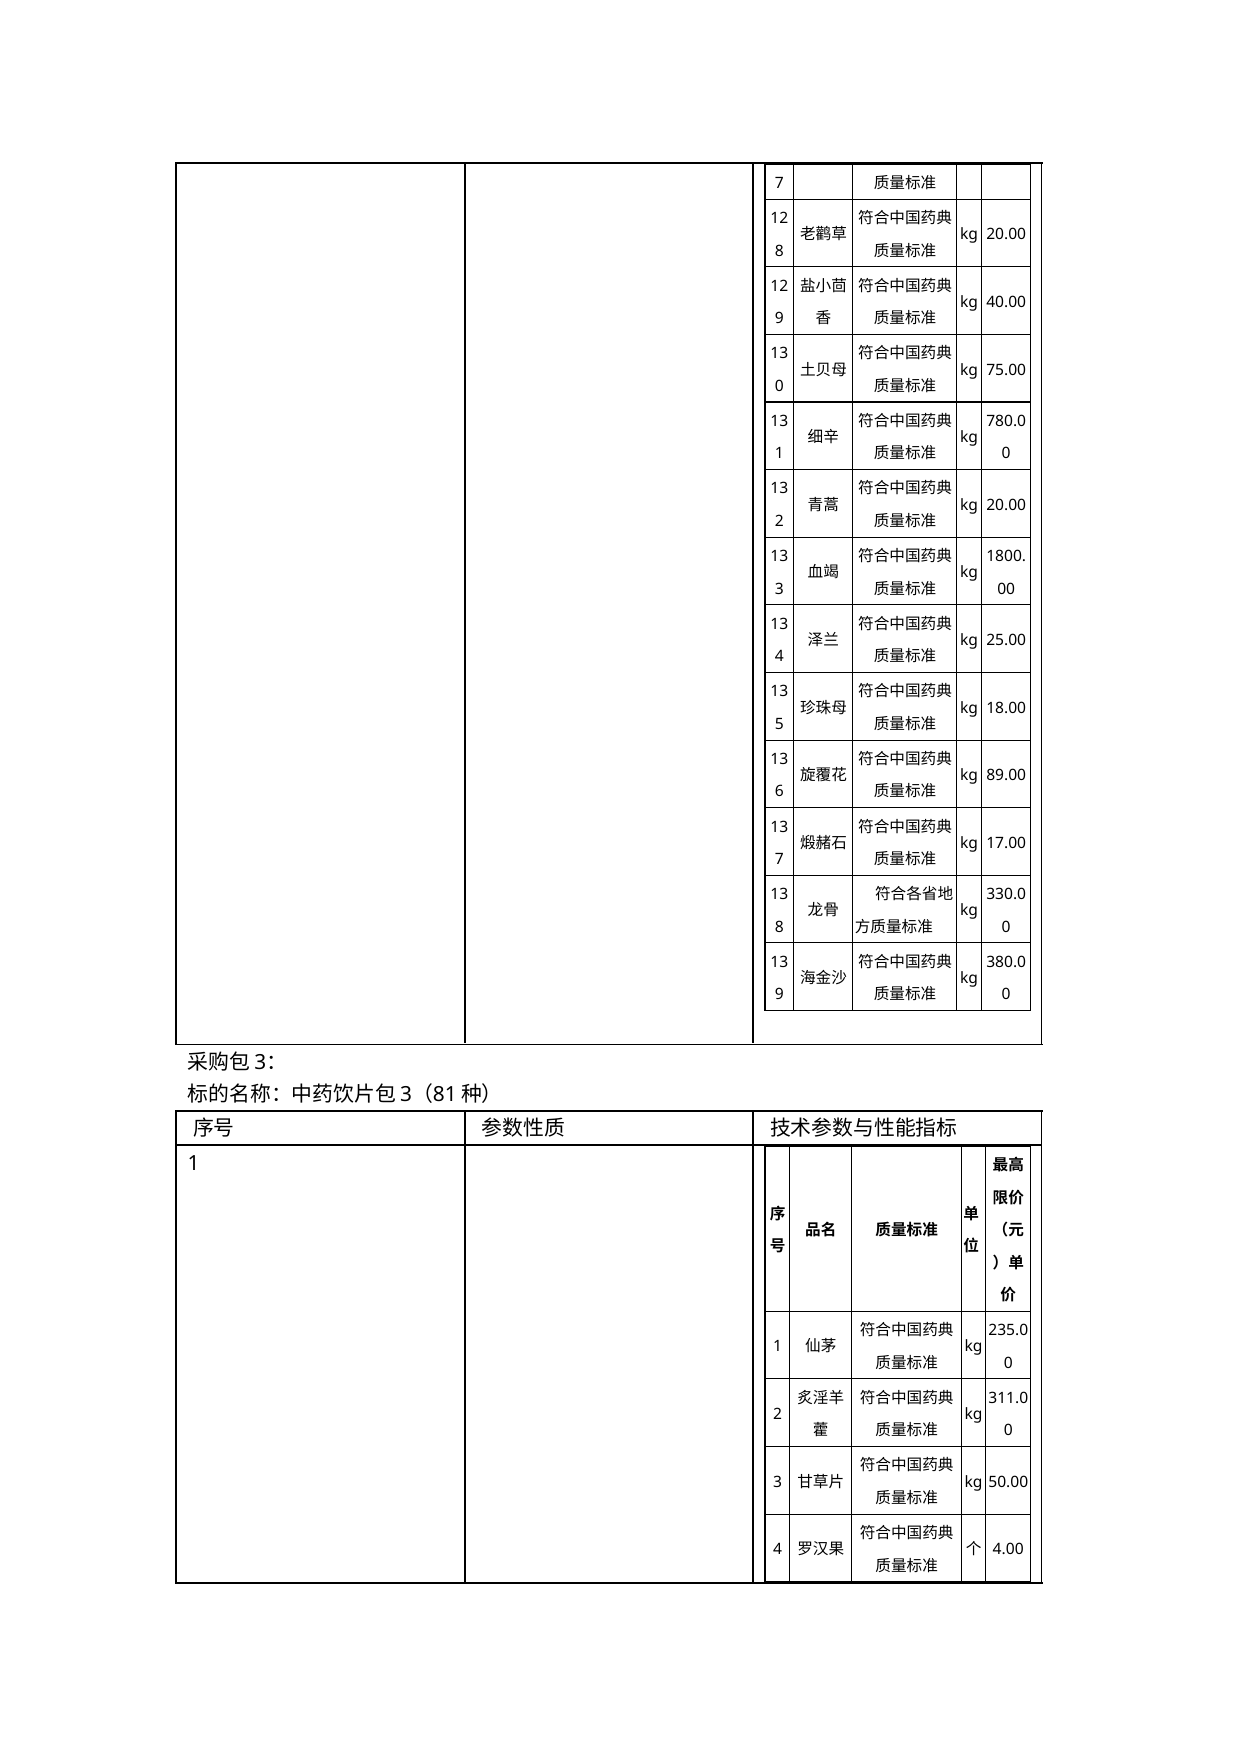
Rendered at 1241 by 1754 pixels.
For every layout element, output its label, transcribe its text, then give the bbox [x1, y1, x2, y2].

table_header 序号 [177, 1112, 464, 1144]
table_cell [852, 1312, 961, 1378]
table_cell [754, 1146, 764, 1582]
text 标的名称：中药饮片包3（81种） [187, 1077, 1053, 1110]
table_cell [766, 1515, 789, 1581]
table_cell [962, 1312, 985, 1378]
table_cell [962, 1515, 985, 1581]
table_cell [766, 1379, 789, 1446]
table_cell [986, 1312, 1030, 1378]
table_cell [466, 164, 752, 1043]
table_cell [766, 1147, 789, 1311]
table_cell [766, 1312, 789, 1378]
table_header 技术参数与性能指标 [754, 1112, 1041, 1144]
table_cell [962, 1447, 985, 1514]
text 采购包3： [187, 1045, 1053, 1077]
table_cell [986, 1515, 1030, 1581]
table_cell [986, 1147, 1030, 1311]
table_cell 1 [177, 164, 464, 1043]
table_header 参数性质 [466, 1112, 752, 1144]
table_cell [962, 1379, 985, 1446]
table_cell 1 [177, 1146, 464, 1582]
table_cell [852, 1447, 961, 1514]
table_cell [790, 1447, 851, 1514]
table_cell [790, 1515, 851, 1581]
table_cell [754, 164, 1041, 1043]
table_cell [790, 1312, 851, 1378]
table_cell [852, 1515, 961, 1581]
table_cell [466, 1146, 752, 1582]
table_cell [986, 1447, 1030, 1514]
table_cell [852, 1147, 961, 1311]
table_cell [766, 1447, 789, 1514]
table_cell [790, 1379, 851, 1446]
table_cell [986, 1379, 1030, 1446]
table_cell [962, 1147, 985, 1311]
table_cell [1031, 1146, 1041, 1582]
table_cell [852, 1379, 961, 1446]
table_cell [790, 1147, 851, 1311]
